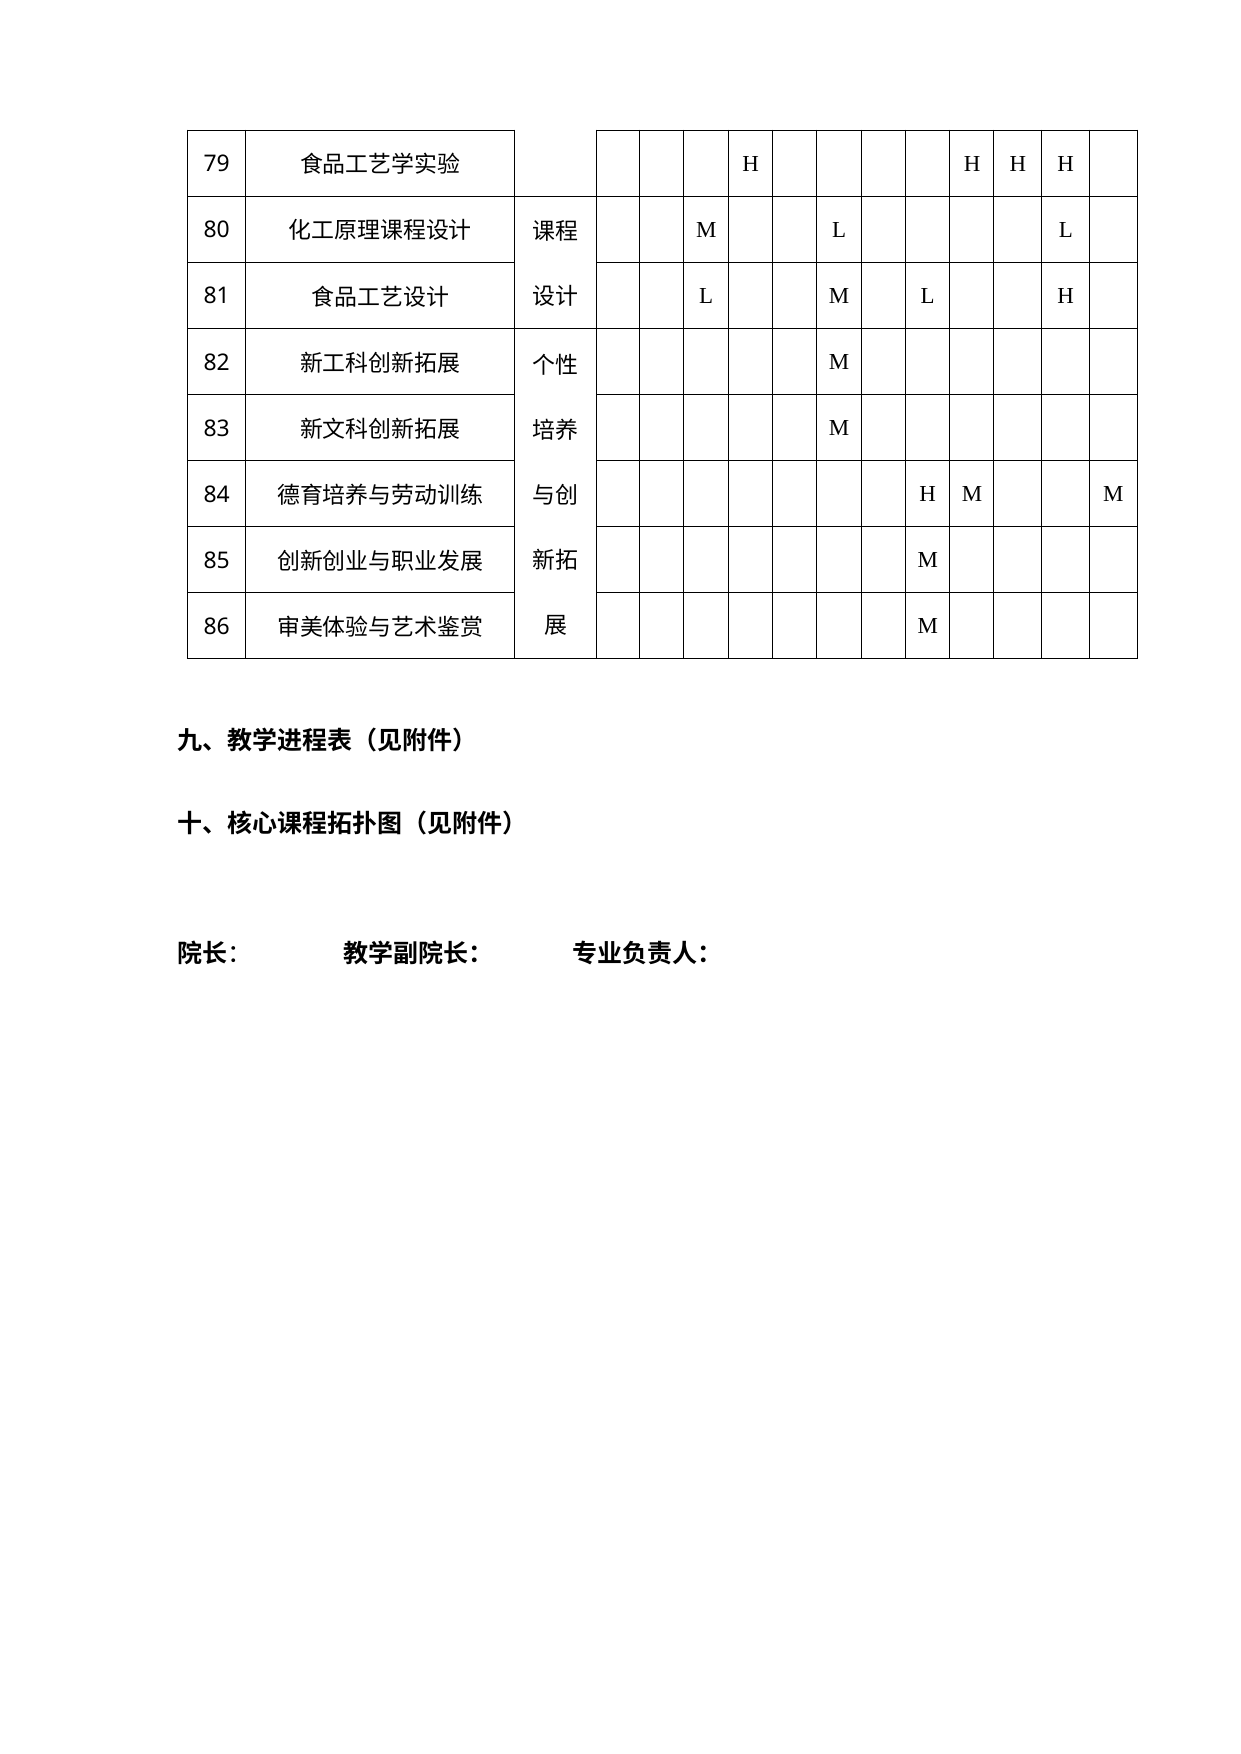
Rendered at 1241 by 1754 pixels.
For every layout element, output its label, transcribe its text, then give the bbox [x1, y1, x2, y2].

table_cell H [1042, 263, 1089, 328]
table_cell 个性培养与创新拓展 [515, 329, 596, 658]
table_cell [773, 329, 816, 394]
table_cell [862, 527, 905, 592]
table_cell [906, 197, 949, 262]
table_cell [1042, 593, 1089, 658]
table_cell H [906, 461, 949, 526]
table_cell 新文科创新拓展 [246, 395, 514, 460]
table_cell [597, 131, 639, 196]
table_cell M [684, 197, 728, 262]
table_cell 83 [188, 395, 245, 460]
table_cell [1090, 329, 1137, 394]
table_cell M [1090, 461, 1137, 526]
table_cell [994, 329, 1041, 394]
table_cell [862, 593, 905, 658]
table_cell [817, 461, 861, 526]
table_cell [994, 593, 1041, 658]
table_cell [906, 131, 949, 196]
table_cell [640, 395, 683, 460]
table_cell M [906, 527, 949, 592]
table_cell M [817, 395, 861, 460]
table_cell 79 [188, 131, 245, 196]
table_cell L [684, 263, 728, 328]
table_cell [862, 461, 905, 526]
text 院长： 教学副院长： 专业负责人： [177, 919, 1063, 984]
table_cell [729, 197, 772, 262]
table_cell 课程设计 [515, 197, 596, 328]
table_cell H [729, 131, 772, 196]
table_cell 85 [188, 527, 245, 592]
table_cell [1090, 593, 1137, 658]
table_cell M [817, 329, 861, 394]
table_cell M [817, 263, 861, 328]
table_cell [862, 197, 905, 262]
table_cell M [906, 593, 949, 658]
table_cell M [950, 461, 993, 526]
table_cell [950, 263, 993, 328]
table_cell 食品工艺设计 [246, 263, 514, 328]
table_cell [684, 527, 728, 592]
table_cell 食品工艺学实验 [246, 131, 514, 196]
table_cell L [1042, 197, 1089, 262]
table_cell [817, 131, 861, 196]
table_cell [773, 461, 816, 526]
table_cell [729, 395, 772, 460]
table_cell [1090, 131, 1137, 196]
table_cell 新工科创新拓展 [246, 329, 514, 394]
table_cell [1090, 395, 1137, 460]
table_cell [597, 395, 639, 460]
table_cell [597, 197, 639, 262]
table_cell [862, 131, 905, 196]
table_cell [597, 593, 639, 658]
table_cell [684, 461, 728, 526]
table_cell [950, 593, 993, 658]
table_cell [1042, 329, 1089, 394]
table_cell H [950, 131, 993, 196]
table_cell 化工原理课程设计 [246, 197, 514, 262]
table_cell [994, 527, 1041, 592]
table_cell [906, 395, 949, 460]
table_cell [950, 329, 993, 394]
text 十、核心课程拓扑图（见附件） [177, 789, 1063, 854]
table_cell [994, 395, 1041, 460]
table_cell 创新创业与职业发展 [246, 527, 514, 592]
table_cell [950, 527, 993, 592]
table_cell [640, 461, 683, 526]
table_cell H [1042, 131, 1089, 196]
table_cell [640, 593, 683, 658]
table_cell [597, 263, 639, 328]
table_cell [1042, 461, 1089, 526]
table_cell [597, 329, 639, 394]
table_cell [862, 395, 905, 460]
table_cell [729, 461, 772, 526]
table_cell [729, 263, 772, 328]
table_cell [773, 263, 816, 328]
table_cell [994, 461, 1041, 526]
table_cell [640, 329, 683, 394]
table_cell [773, 197, 816, 262]
table_cell [729, 527, 772, 592]
table_cell [773, 527, 816, 592]
table_cell 82 [188, 329, 245, 394]
table_cell [862, 329, 905, 394]
table_cell [640, 197, 683, 262]
table_cell [597, 527, 639, 592]
table_cell 86 [188, 593, 245, 658]
table_cell L [906, 263, 949, 328]
table_cell [817, 527, 861, 592]
table_cell [773, 131, 816, 196]
table_cell H [994, 131, 1041, 196]
table_cell [1090, 263, 1137, 328]
table_cell [1090, 527, 1137, 592]
table_cell [684, 593, 728, 658]
table_cell [684, 131, 728, 196]
table_cell 德育培养与劳动训练 [246, 461, 514, 526]
table_cell [640, 131, 683, 196]
table_cell [773, 593, 816, 658]
table_cell [950, 197, 993, 262]
table_cell [950, 395, 993, 460]
table_cell [773, 395, 816, 460]
table_cell 81 [188, 263, 245, 328]
table_cell [1090, 197, 1137, 262]
table_cell [817, 593, 861, 658]
table_cell [906, 329, 949, 394]
table_cell [1042, 395, 1089, 460]
table_cell [640, 263, 683, 328]
table_cell 80 [188, 197, 245, 262]
table_cell [994, 197, 1041, 262]
table_cell 审美体验与艺术鉴赏 [246, 593, 514, 658]
table_cell [640, 527, 683, 592]
table_cell [729, 329, 772, 394]
table_cell [1042, 527, 1089, 592]
table_cell L [817, 197, 861, 262]
table_cell [729, 593, 772, 658]
table_cell 84 [188, 461, 245, 526]
table_cell [862, 263, 905, 328]
table_cell [684, 395, 728, 460]
table_cell [994, 263, 1041, 328]
text 九、教学进程表（见附件） [177, 706, 1063, 771]
table_cell [597, 461, 639, 526]
table_cell [684, 329, 728, 394]
